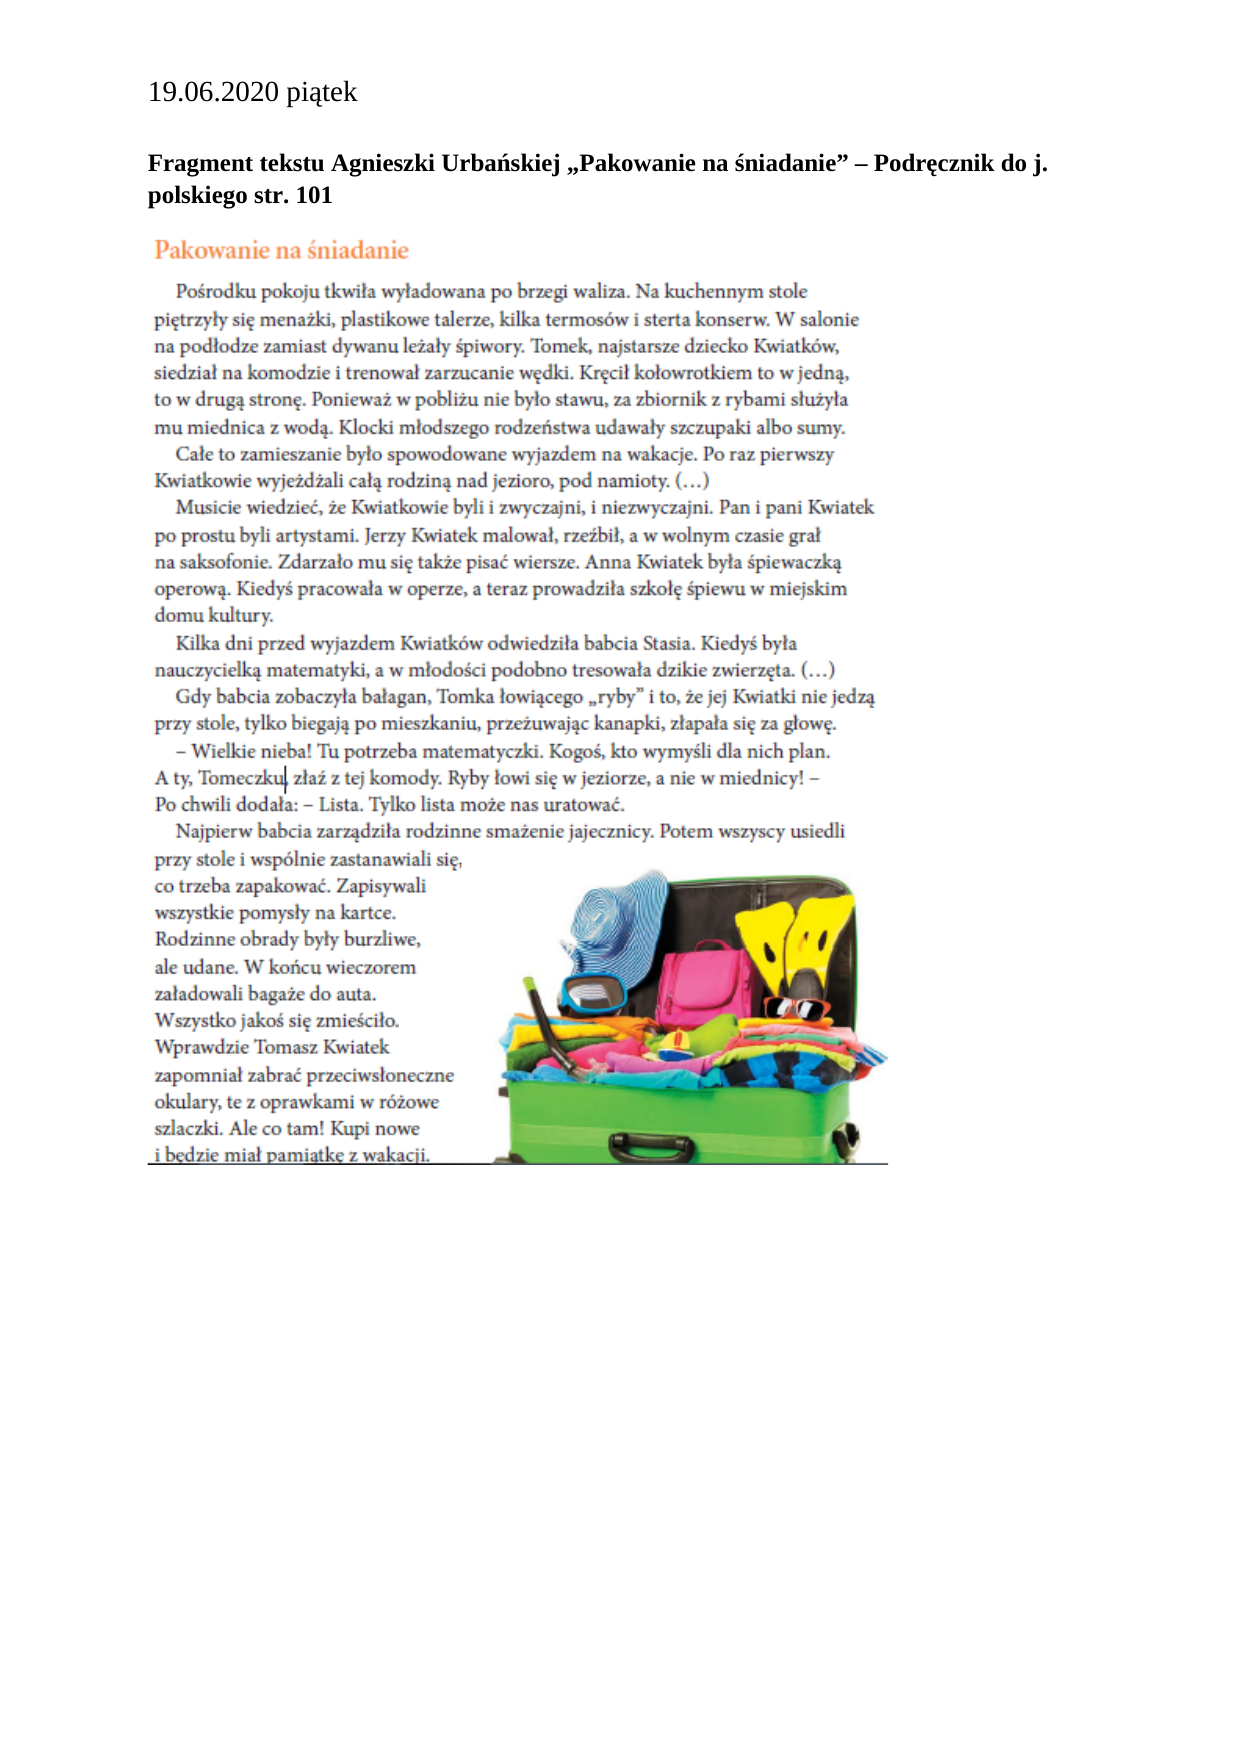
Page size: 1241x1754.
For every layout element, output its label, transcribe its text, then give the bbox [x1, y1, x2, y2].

text Fragment tekstu Agnieszki Urbańskiej „Pakowanie na śniadanie” – Podręcznik do j. polskiego str. 101 [148, 148, 1093, 209]
picture [147, 234, 889, 1165]
